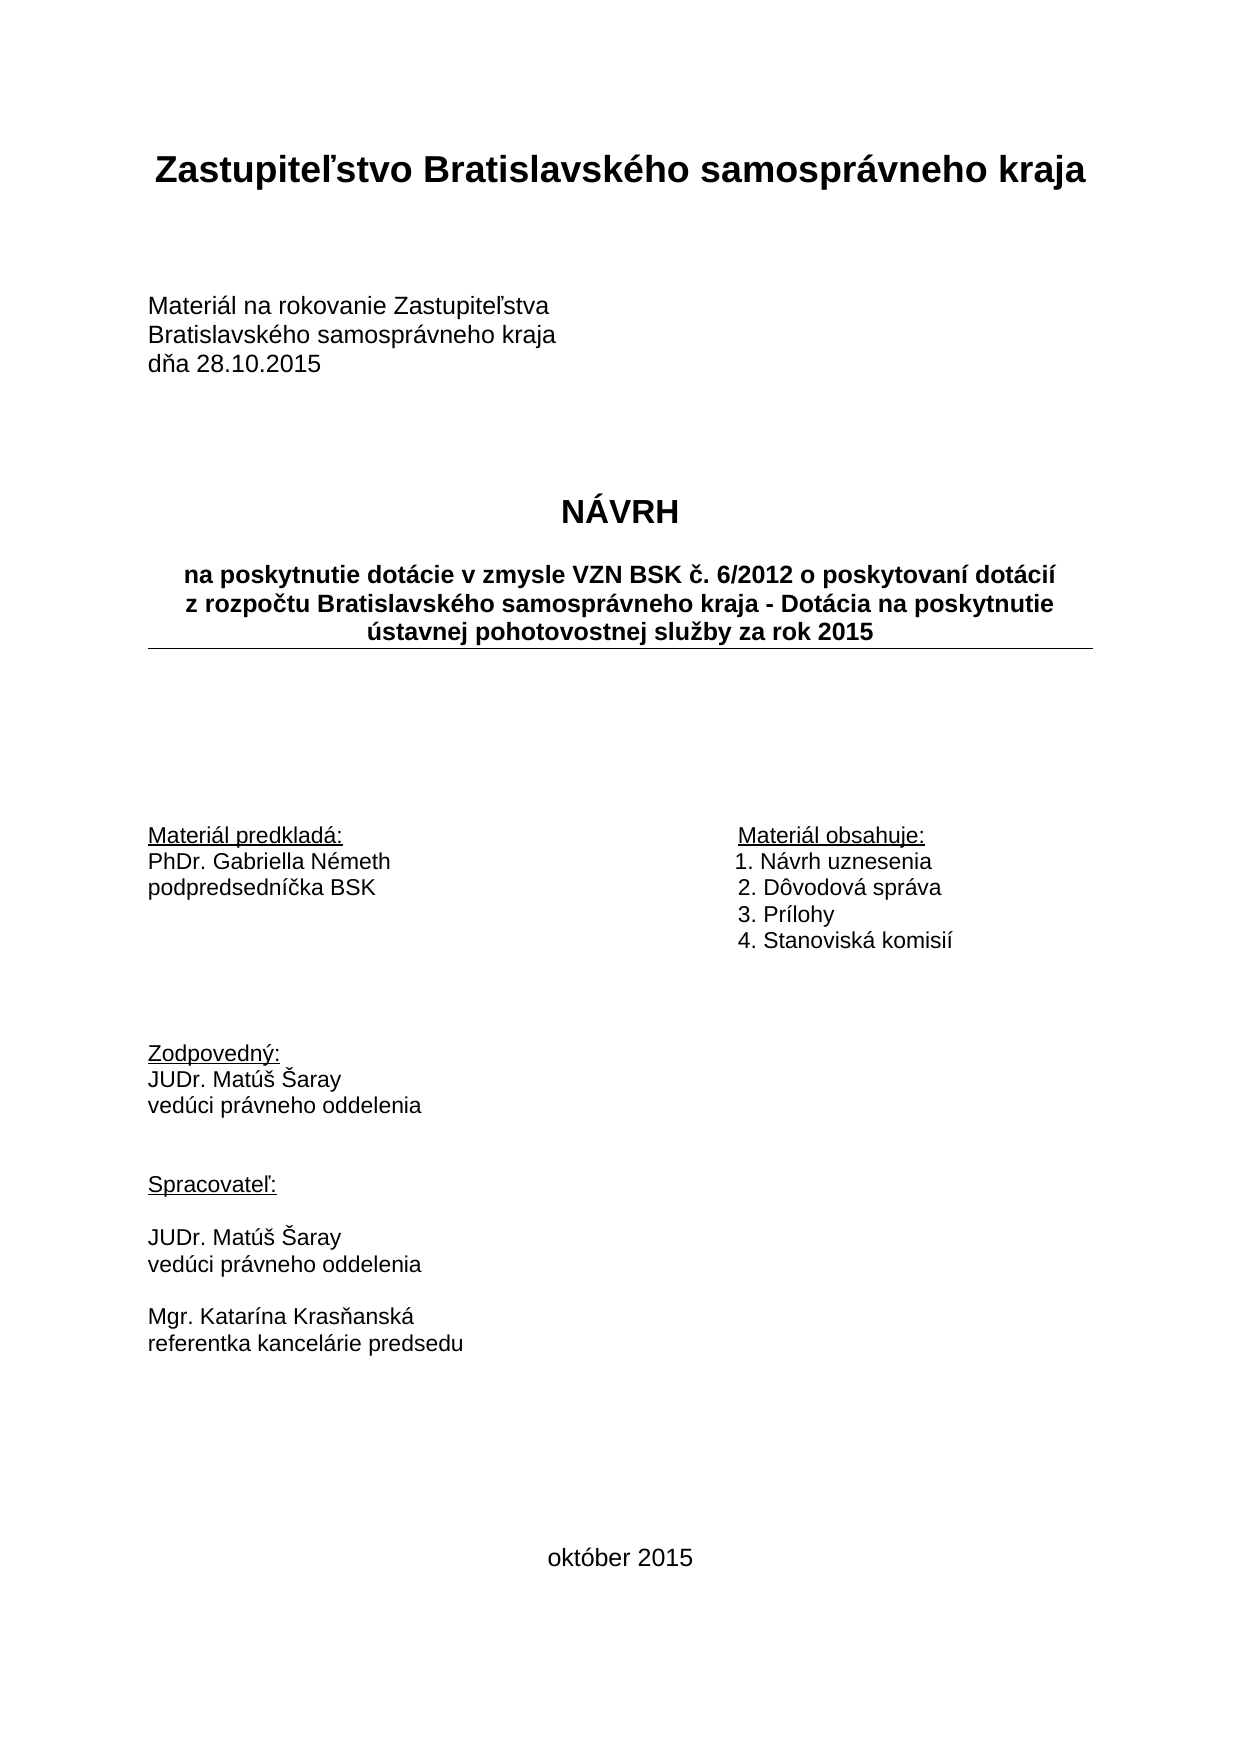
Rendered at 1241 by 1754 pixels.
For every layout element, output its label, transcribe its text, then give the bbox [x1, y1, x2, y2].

text Spracovateľ: [148, 1171, 1093, 1198]
text vedúci právneho oddelenia [148, 1251, 1093, 1277]
text Materiál na rokovanie Zastupiteľstva [148, 291, 1093, 320]
text Bratislavského samosprávneho kraja [148, 320, 1093, 349]
text JUDr. Matúš Šaray [148, 1224, 1093, 1251]
text JUDr. Matúš Šaray [148, 1066, 1093, 1092]
text PhDr. Gabriella Németh 1. Návrh uznesenia [148, 848, 1093, 874]
text október 2015 [148, 1543, 1093, 1572]
text na poskytnutie dotácie v zmysle VZN BSK č. 6/2012 o poskytovaní dotácií [148, 560, 1093, 588]
text 4. Stanoviská komisií [148, 927, 1093, 953]
text NÁVRH [148, 493, 1093, 531]
text Mgr. Katarína Krasňanská [148, 1303, 1093, 1329]
text vedúci právneho oddelenia [148, 1092, 1093, 1119]
text Zodpovedný: [148, 1040, 1093, 1066]
text Zastupiteľstvo Bratislavského samosprávneho kraja [148, 148, 1093, 191]
text Materiál predkladá: Materiál obsahuje: [148, 822, 1093, 848]
text 3. Prílohy [148, 901, 1093, 927]
text z rozpočtu Bratislavského samosprávneho kraja - Dotácia na poskytnutie [148, 588, 1093, 617]
text dňa 28.10.2015 [148, 349, 1093, 378]
text ústavnej pohotovostnej služby za rok 2015 [148, 617, 1093, 648]
text podpredsedníčka BSK 2. Dôvodová správa [148, 874, 1093, 901]
text referentka kancelárie predsedu [148, 1329, 1093, 1356]
